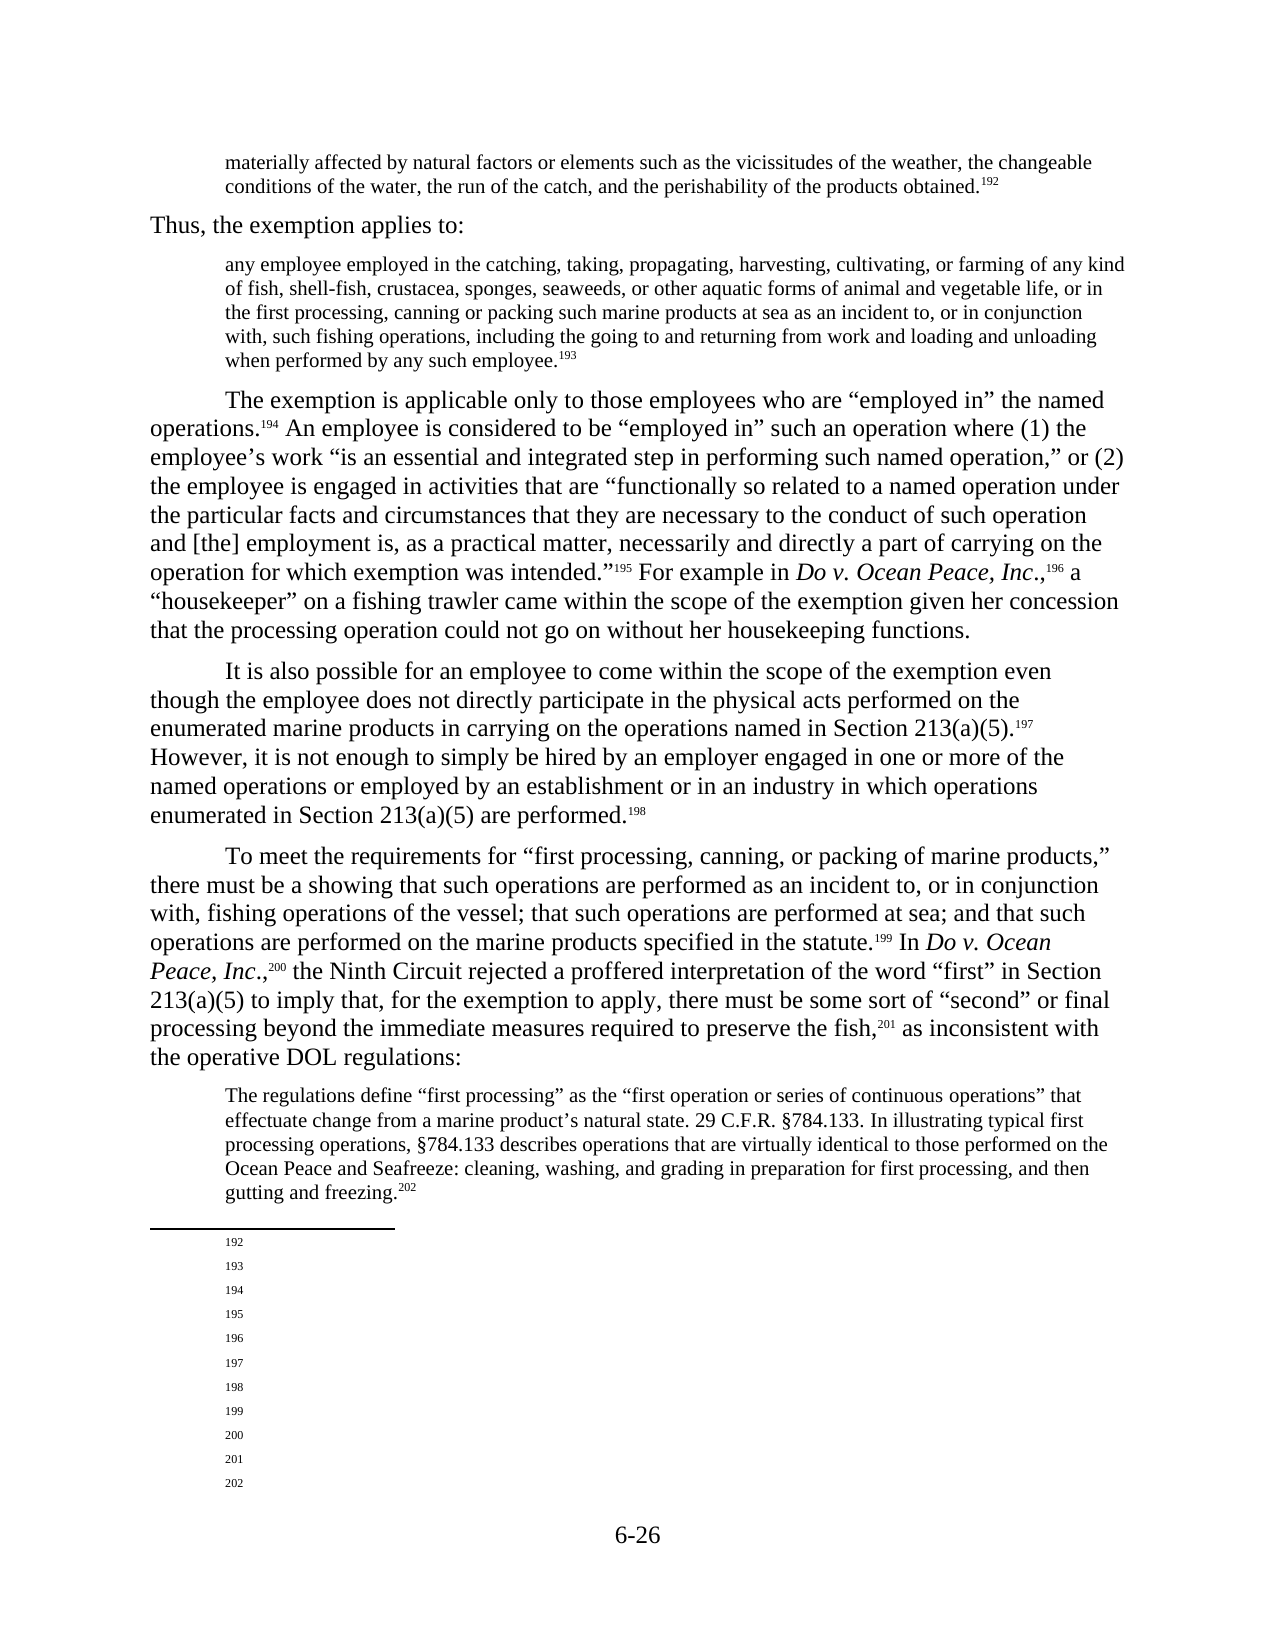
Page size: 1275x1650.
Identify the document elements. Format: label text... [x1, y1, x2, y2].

text It is also possible for an employee to come within the scope of the exemption even though the employee does not directly participate in the physical acts performed on the enumerated marine products in carrying on the operations named in Section 213(a)(5). However, it is not enough to simply be hired by an employer engaged in one or more of the named operations or employed by an establishment or in an industry in which operations enumerated in Section 213(a)(5) are performed. [150, 656, 1125, 828]
text The exemption is applicable only to those employees who are “employed in” the named operations. An employee is considered to be “employed in” such an operation where (1) the employee’s work “is an essential and integrated step in performing such named operation,” or (2) the employee is engaged in activities that are “functionally so related to a named operation under the particular facts and circumstances that they are necessary to the conduct of such operation and [the] employment is, as a practical matter, necessarily and directly a part of carrying on the operation for which exemption was intended.” For example in Do v. Ocean Peace, Inc., a “housekeeper” on a fishing trawler came within the scope of the exemption given her concession that the processing operation could not go on without her housekeeping functions. [150, 385, 1125, 643]
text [225, 150, 1125, 198]
text any employee employed in the catching, taking, propagating, harvesting, cultivating, or farming of any kind of fish, shell-fish, crustacea, sponges, seaweeds, or other aquatic forms of animal and vegetable life, or in the first processing, canning or packing such marine products at sea as an incident to, or in conjunction with, such fishing operations, including the going to and ­returning from work and loading and unloading when performed by any such employee. [225, 252, 1125, 372]
text The regulations define “first processing” as the “first operation or series of continuous operations” that effectuate change from a marine product’s natural state. 29 C.F.R. §784.133. In illustrating typical first processing operations, §784.133 describes operations that are virtually identical to those performed on the Ocean Peace and Seafreeze: cleaning, washing, and grading in preparation for first processing, and then gutting and freezing. [225, 1083, 1125, 1204]
text Thus, the exemption applies to: [150, 211, 1125, 239]
text To meet the requirements for “first processing, canning, or packing of marine products,” there must be a showing that such operations are performed as an incident to, or in conjunction with, fishing operations of the vessel; that such operations are performed at sea; and that such operations are performed on the marine products specified in the statute. In Do v. Ocean Peace, Inc., the Ninth Circuit rejected a proffered interpretation of the word “first” in Section 213(a)(5) to imply that, for the exemption to apply, there must be some sort of “second” or final processing beyond the immediate measures required to preserve the fish, as inconsistent with the operative DOL regulations: [150, 841, 1125, 1071]
